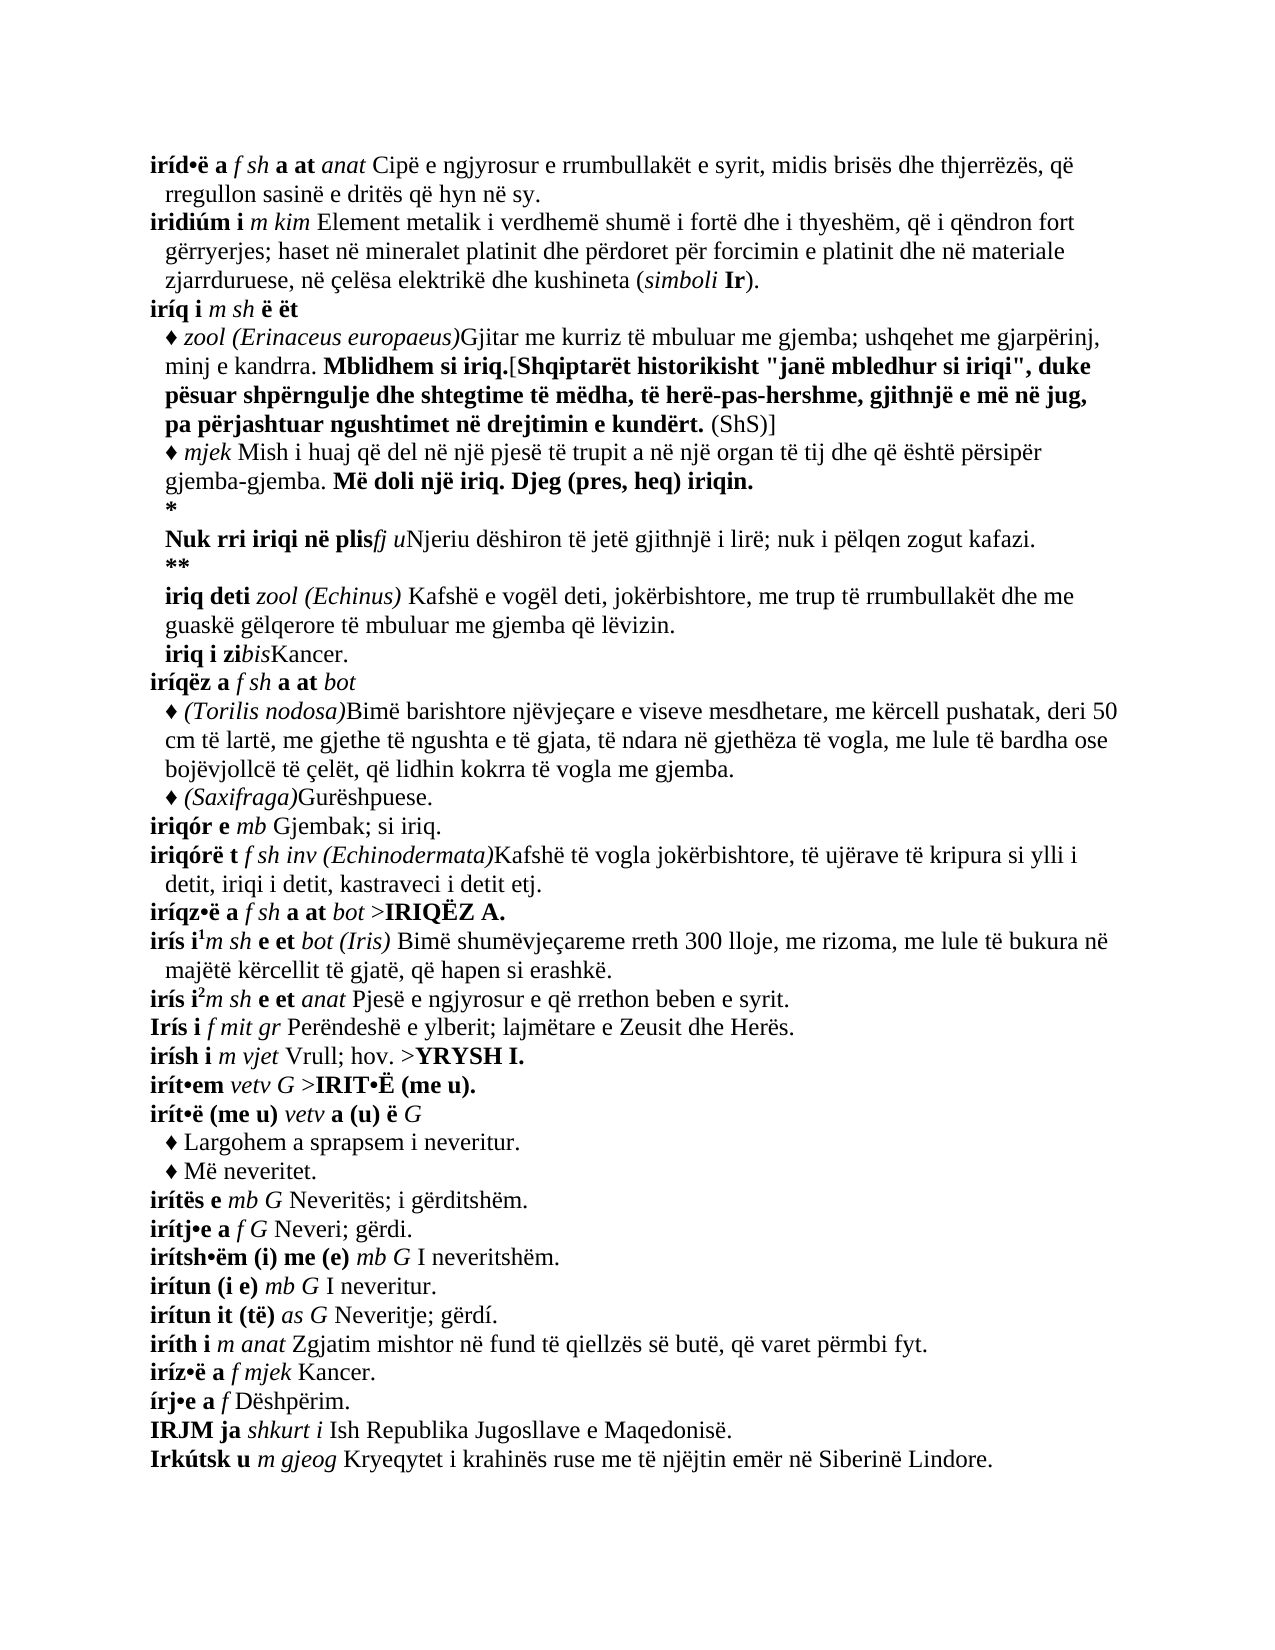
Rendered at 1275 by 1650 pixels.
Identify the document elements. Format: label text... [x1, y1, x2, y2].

text Irís i f mit gr Perëndeshë e ylberit; lajmëtare e Zeusit dhe Herës. [150, 1012, 1120, 1041]
text irít•ë (me u) vetv a (u) ë G [150, 1099, 1120, 1127]
text írj•e a f Dëshpërim. [150, 1386, 1120, 1415]
text iríd•ë a f sh a at anat Cipë e ngjyrosur e rrumbullakët e syrit, midis brisës dhe thjerrëzës, që rregullon sasinë e dritës që hyn në sy. [150, 150, 1120, 207]
text Nuk rri iriqi në plisfj uNjeriu dëshiron të jetë gjithnjë i lirë; nuk i pëlqen zogut kafazi. [150, 524, 1120, 552]
text irís i1m sh e et bot (Iris) Bimë shumëvjeçareme rreth 300 lloje, me rizoma, me lule të bukura në majëtë kërcellit të gjatë, që hapen si erashkë. [150, 926, 1120, 984]
text ♦ mjek Mish i huaj që del në një pjesë të trupit a në një organ të tij dhe që është përsipër gjemba-gjemba. Më doli një iriq. Djeg (pres, heq) iriqin. [150, 437, 1120, 495]
text ♦ Largohem a sprapsem i neveritur. [150, 1127, 1120, 1156]
text iriqórë t f sh inv (Echinodermata)Kafshë të vogla jokërbishtore, të ujërave të kripura si ylli i detit, iriqi i detit, kastraveci i detit etj. [150, 840, 1120, 897]
text iríq i m sh ë ët [150, 294, 1120, 322]
text iríz•ë a f mjek Kancer. [150, 1357, 1120, 1386]
text iríqëz a f sh a at bot [150, 667, 1120, 696]
text iriq deti zool (Echinus) Kafshë e vogël deti, jokërbishtore, me trup të rrumbullakët dhe me guaskë gëlqerore të mbuluar me gjemba që lëvizin. [150, 581, 1120, 639]
text ♦ (Torilis nodosa)Bimë barishtore njëvjeçare e viseve mesdhetare, me kërcell pushatak, deri 50 cm të lartë, me gjethe të ngushta e të gjata, të ndara në gjethëza të vogla, me lule të bardha ose bojëvjollcë të çelët, që lidhin kokrra të vogla me gjemba. [150, 696, 1120, 782]
text iríth i m anat Zgjatim mishtor në fund të qiellzës së butë, që varet përmbi fyt. [150, 1329, 1120, 1357]
text irítun (i e) mb G I neveritur. [150, 1271, 1120, 1300]
text iríqz•ë a f sh a at bot >IRIQËZ A. [150, 897, 1120, 926]
text irítj•e a f G Neveri; gërdi. [150, 1214, 1120, 1242]
text ♦ zool (Erinaceus europaeus)Gjitar me kurriz të mbuluar me gjemba; ushqehet me gjarpërinj, minj e kandrra. Mblidhem si iriq.[Shqiptarët historikisht "janë mbledhur si iriqi", duke pësuar shpërngulje dhe shtegtime të mëdha, të herë-pas-hershme, gjithnjë e më në jug, pa përjashtuar ngushtimet në drejtimin e kundërt. (ShS)] [150, 322, 1120, 437]
text ** [150, 552, 1120, 581]
text irítsh•ëm (i) me (e) mb G I neveritshëm. [150, 1242, 1120, 1271]
text ♦ Më neveritet. [150, 1156, 1120, 1185]
text irítun it (të) as G Neveritje; gërdí. [150, 1300, 1120, 1329]
text iriq i zibisKancer. [150, 639, 1120, 667]
text irít•em vetv G >IRIT•Ë (me u). [150, 1070, 1120, 1099]
text irís i2m sh e et anat Pjesë e ngjyrosur e që rrethon beben e syrit. [150, 984, 1120, 1012]
text ♦ (Saxifraga)Gurëshpuese. [150, 782, 1120, 811]
text iriqór e mb Gjembak; si iriq. [150, 811, 1120, 840]
text iridiúm i m kim Element metalik i verdhemë shumë i fortë dhe i thyeshëm, që i qëndron fort gërryerjes; haset në mineralet platinit dhe përdoret për forcimin e platinit dhe në materiale zjarrduruese, në çelësa elektrikë dhe kushineta (simboli Ir). [150, 207, 1120, 294]
text Irkútsk u m gjeog Kryeqytet i krahinës ruse me të njëjtin emër në Siberinë Lindore. [150, 1444, 1120, 1472]
text irísh i m vjet Vrull; hov. >YRYSH I. [150, 1041, 1120, 1070]
text * [150, 495, 1120, 524]
text IRJM ja shkurt i Ish Republika Jugosllave e Maqedonisë. [150, 1415, 1120, 1444]
text irítës e mb G Neveritës; i gërditshëm. [150, 1185, 1120, 1214]
